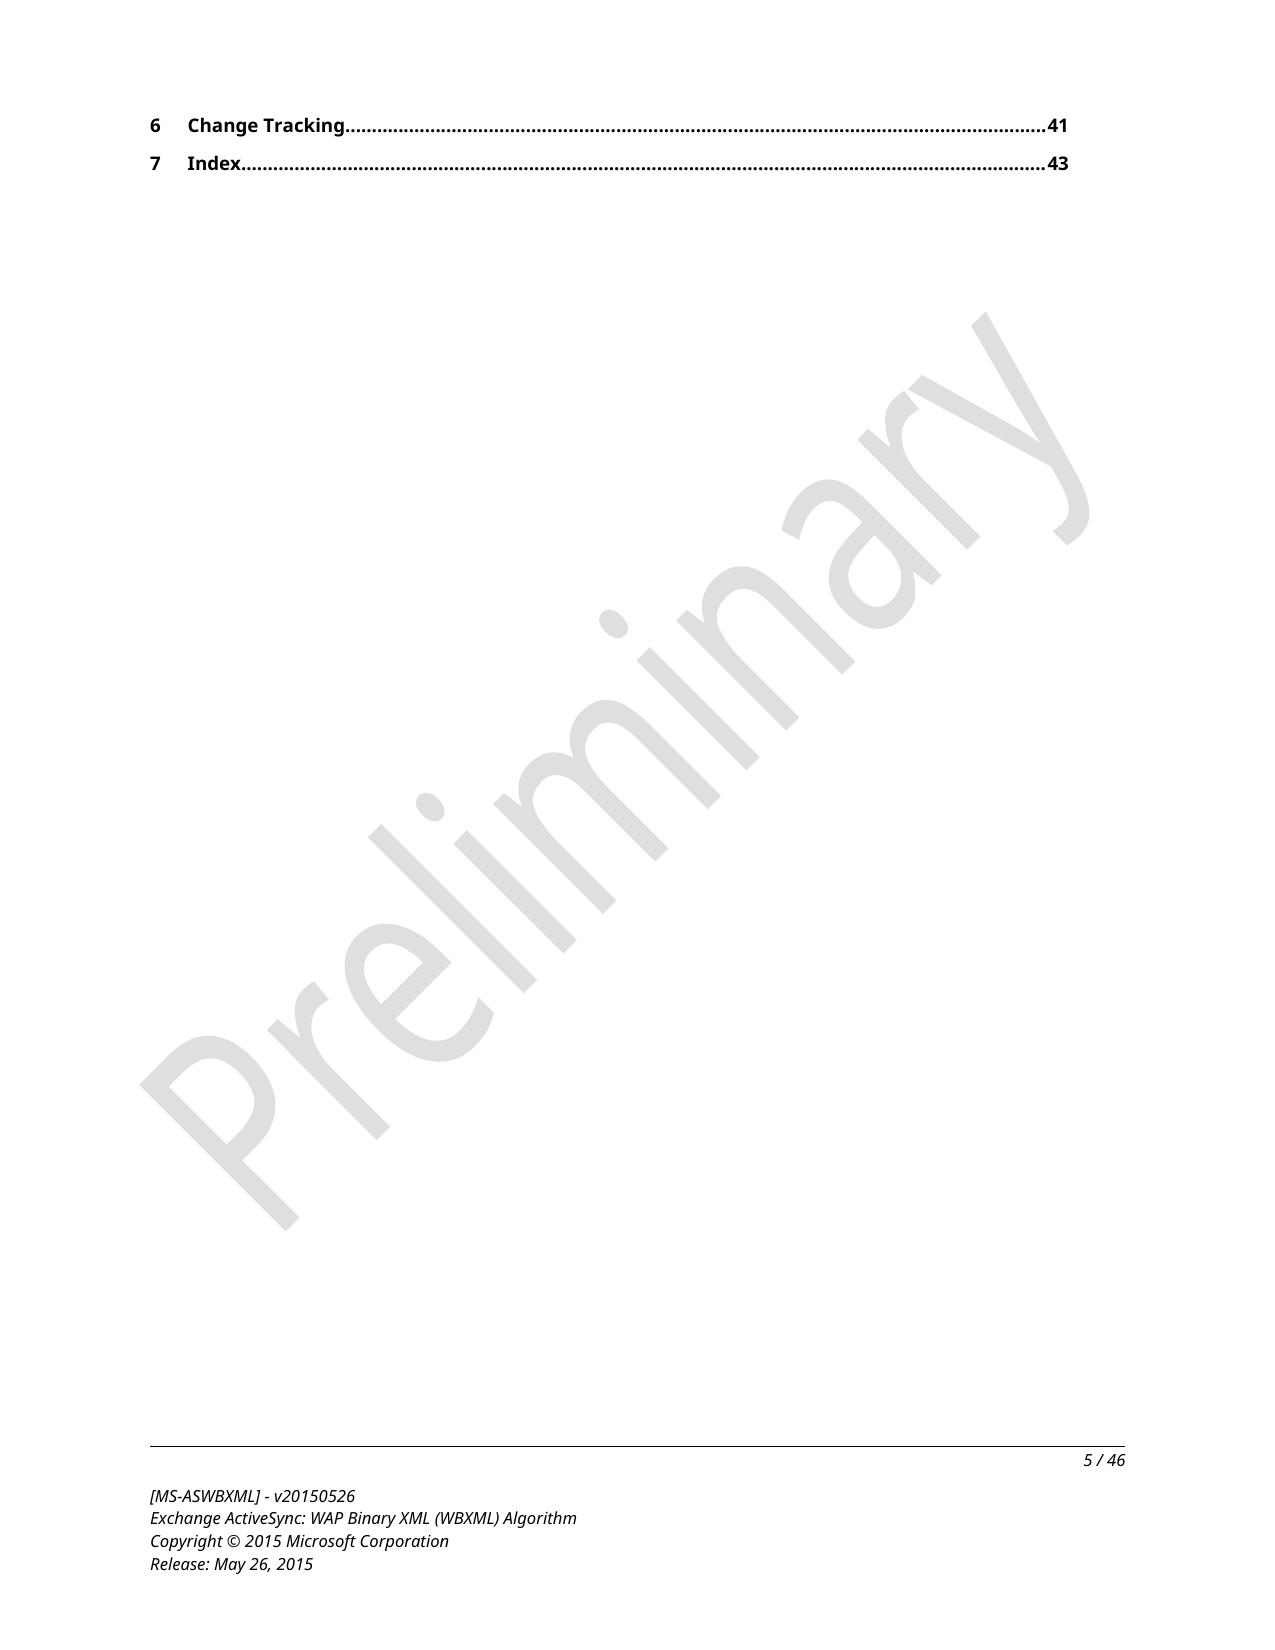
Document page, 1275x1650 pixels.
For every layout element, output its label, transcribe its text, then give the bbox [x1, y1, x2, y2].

text 6 Change Tracking 41 [150, 112, 1078, 138]
text 7 Index 43 [150, 151, 1078, 176]
